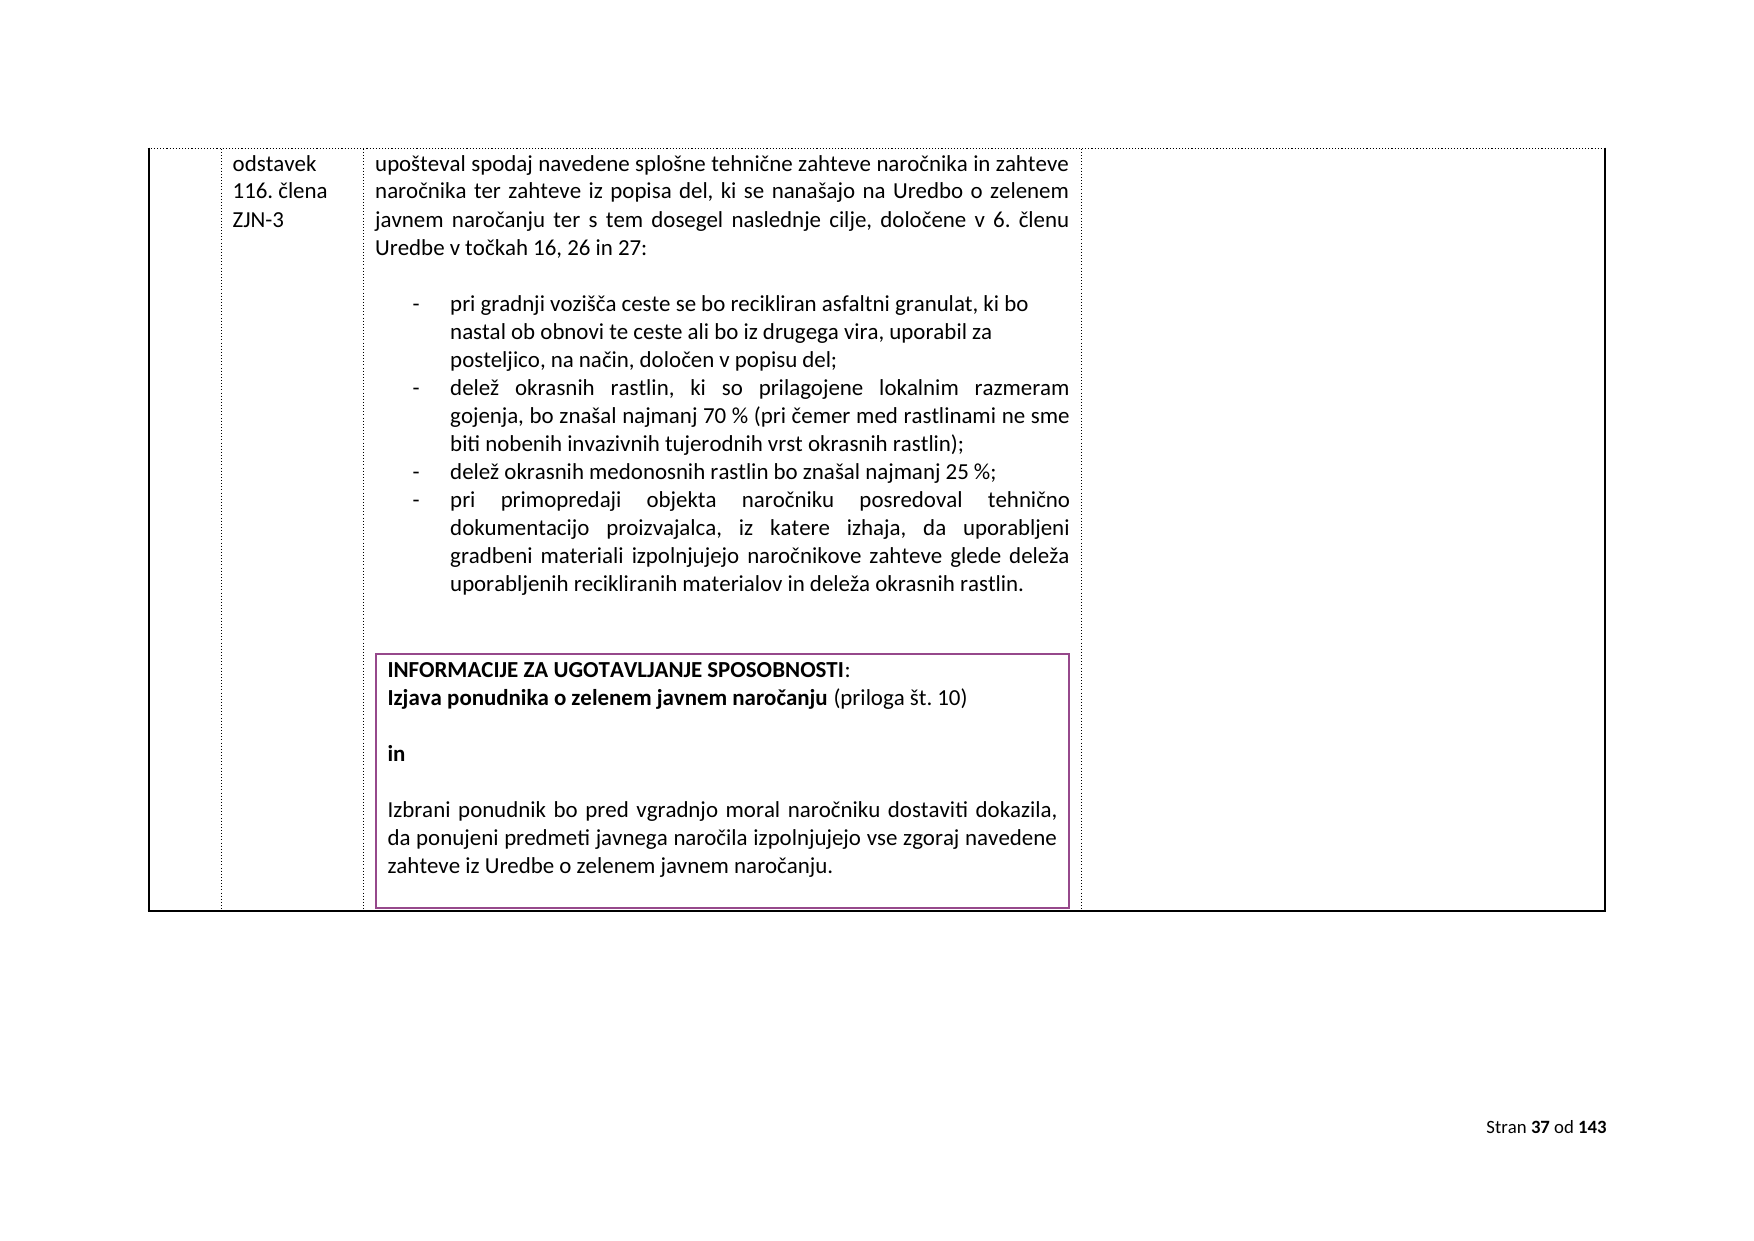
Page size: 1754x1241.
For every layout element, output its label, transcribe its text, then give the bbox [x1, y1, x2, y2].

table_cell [1082, 148, 1604, 909]
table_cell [221, 148, 364, 909]
table_cell 1. [150, 148, 221, 909]
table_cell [364, 148, 1082, 909]
